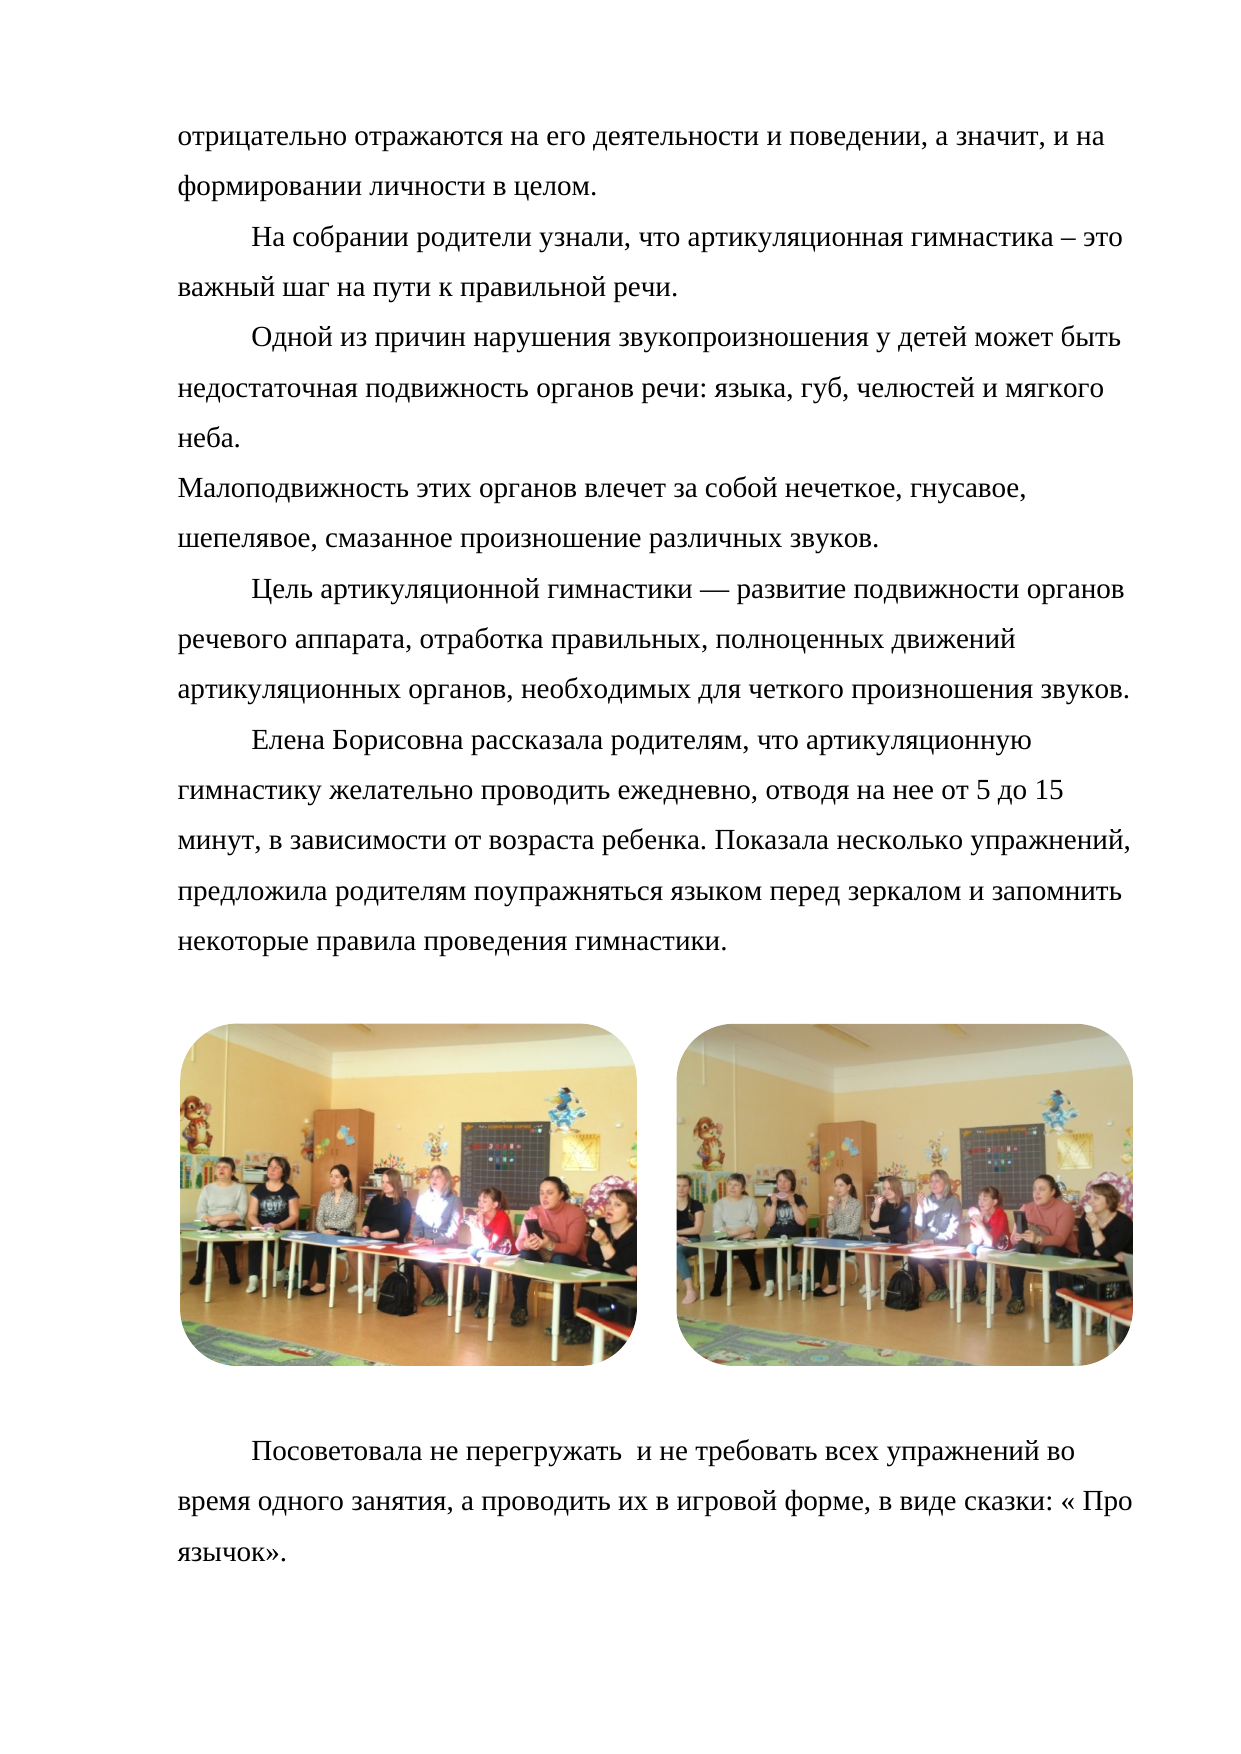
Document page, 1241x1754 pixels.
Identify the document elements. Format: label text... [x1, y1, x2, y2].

text Одной из причин нарушения звукопроизношения у детей может быть недостаточная подвижность органов речи: языка, губ, челюстей и мягкого неба. [177, 319, 1152, 453]
picture [676, 1023, 1133, 1366]
text Цель артикуляционной гимнастики — развитие подвижности органов речевого аппарата, отработка правильных, полноценных движений артикуляционных органов, необходимых для четкого произношения звуков. [177, 571, 1152, 705]
text Елена Борисовна рассказала родителям, что артикуляционную гимнастику желательно проводить ежедневно, отводя на нее от 5 до 15 минут, в зависимости от возраста ребенка. Показала несколько упражнений, предложила родителям поупражняться языком перед зеркалом и запомнить некоторые правила проведения гимнастики. [177, 722, 1152, 957]
text На собрании родители узнали, что артикуляционная гимнастика – это важный шаг на пути к правильной речи. [177, 219, 1152, 303]
text Посоветовала не перегружать и не требовать всех упражнений во время одного занятия, а проводить их в игровой форме, в виде сказки: « Про язычок». [177, 1433, 1152, 1567]
picture [180, 1023, 637, 1366]
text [177, 118, 1152, 202]
text Малоподвижность этих органов влечет за собой нечеткое, гнусавое, шепелявое, смазанное произношение различных звуков. [177, 470, 1152, 554]
